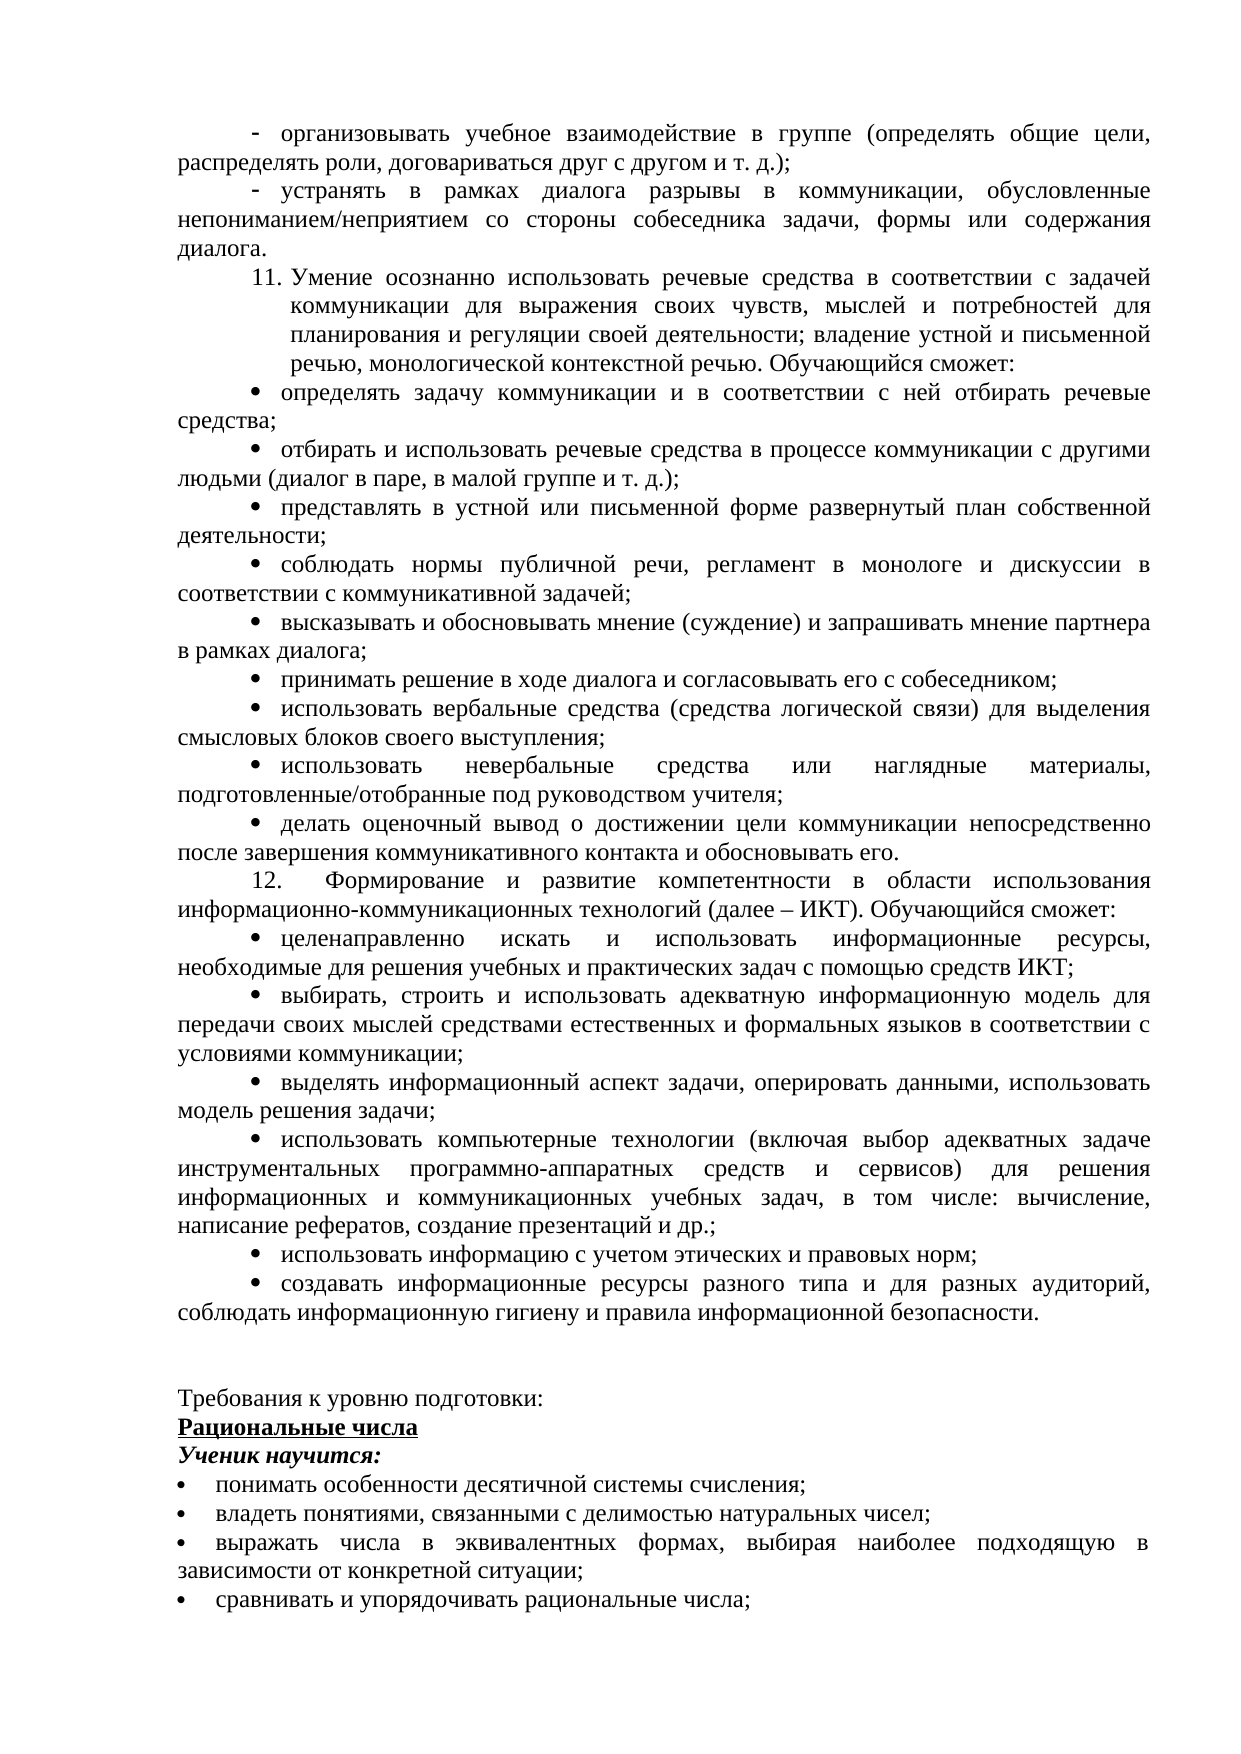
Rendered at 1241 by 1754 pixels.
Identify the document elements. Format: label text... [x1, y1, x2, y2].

list соблюдать нормы публичной речи, регламент в монологе и дискуссии в соответствии с коммуникативной задачей; [177, 549, 1152, 607]
list Умение осознанно использовать речевые средства в соответствии с задачей коммуникации для выражения своих чувств, мыслей и потребностей для планирования и регуляции своей деятельности; владение устной и письменной речью, монологической контекстной речью. Обучающийся сможет: [251, 262, 1152, 377]
list владеть понятиями, связанными с делимостью натуральных чисел; [177, 1498, 1149, 1527]
list высказывать и обосновывать мнение (суждение) и запрашивать мнение партнера в рамках диалога; [177, 607, 1152, 664]
text Рациональные числа [177, 1412, 1149, 1441]
list отбирать и использовать речевые средства в процессе коммуникации с другими людьми (диалог в паре, в малой группе и т. д.); [177, 434, 1152, 492]
list выбирать, строить и использовать адекватную информационную модель для передачи своих мыслей средствами естественных и формальных языков в соответствии с условиями коммуникации; [177, 981, 1152, 1067]
list сравнивать и упорядочивать рациональные числа; [177, 1584, 1149, 1613]
list использовать вербальные средства (средства логической связи) для выделения смысловых блоков своего выступления; [177, 693, 1152, 751]
list представлять в устной или письменной форме развернутый план собственной деятельности; [177, 492, 1152, 549]
list принимать решение в ходе диалога и согласовывать его с собеседником; [177, 664, 1152, 693]
list делать оценочный вывод о достижении цели коммуникации непосредственно после завершения коммуникативного контакта и обосновывать его. [177, 808, 1152, 866]
list выделять информационный аспект задачи, оперировать данными, использовать модель решения задачи; [177, 1067, 1152, 1124]
list выражать числа в эквивалентных формах, выбирая наиболее подходящую в зависимости от конкретной ситуации; [177, 1527, 1149, 1584]
text Ученик научится: [177, 1441, 1149, 1469]
list Формирование и развитие компетентности в области использования информационно-коммуникационных технологий (далее – ИКТ). Обучающийся сможет: [177, 866, 1152, 923]
list использовать компьютерные технологии (включая выбор адекватных задаче инструментальных программно-аппаратных средств и сервисов) для решения информационных и коммуникационных учебных задач, в том числе: вычисление, написание рефератов, создание презентаций и др.; [177, 1124, 1152, 1239]
list определять задачу коммуникации и в соответствии с ней отбирать речевые средства; [177, 377, 1152, 434]
list использовать невербальные средства или наглядные материалы, подготовленные/отобранные под руководством учителя; [177, 751, 1152, 808]
list использовать информацию с учетом этических и правовых норм; [177, 1239, 1152, 1268]
list целенаправленно искать и использовать информационные ресурсы, необходимые для решения учебных и практических задач с помощью средств ИКТ; [177, 923, 1152, 981]
list организовывать учебное взаимодействие в группе (определять общие цели, распределять роли, договариваться друг с другом и т. д.); [177, 118, 1152, 176]
text Требования к уровню подготовки: [177, 1383, 1152, 1412]
list устранять в рамках диалога разрывы в коммуникации, обусловленные непониманием/неприятием со стороны собеседника задачи, формы или содержания диалога. [177, 176, 1152, 262]
list создавать информационные ресурсы разного типа и для разных аудиторий, соблюдать информационную гигиену и правила информационной безопасности. [177, 1268, 1152, 1326]
list понимать особенности десятичной системы счисления; [177, 1469, 1149, 1498]
